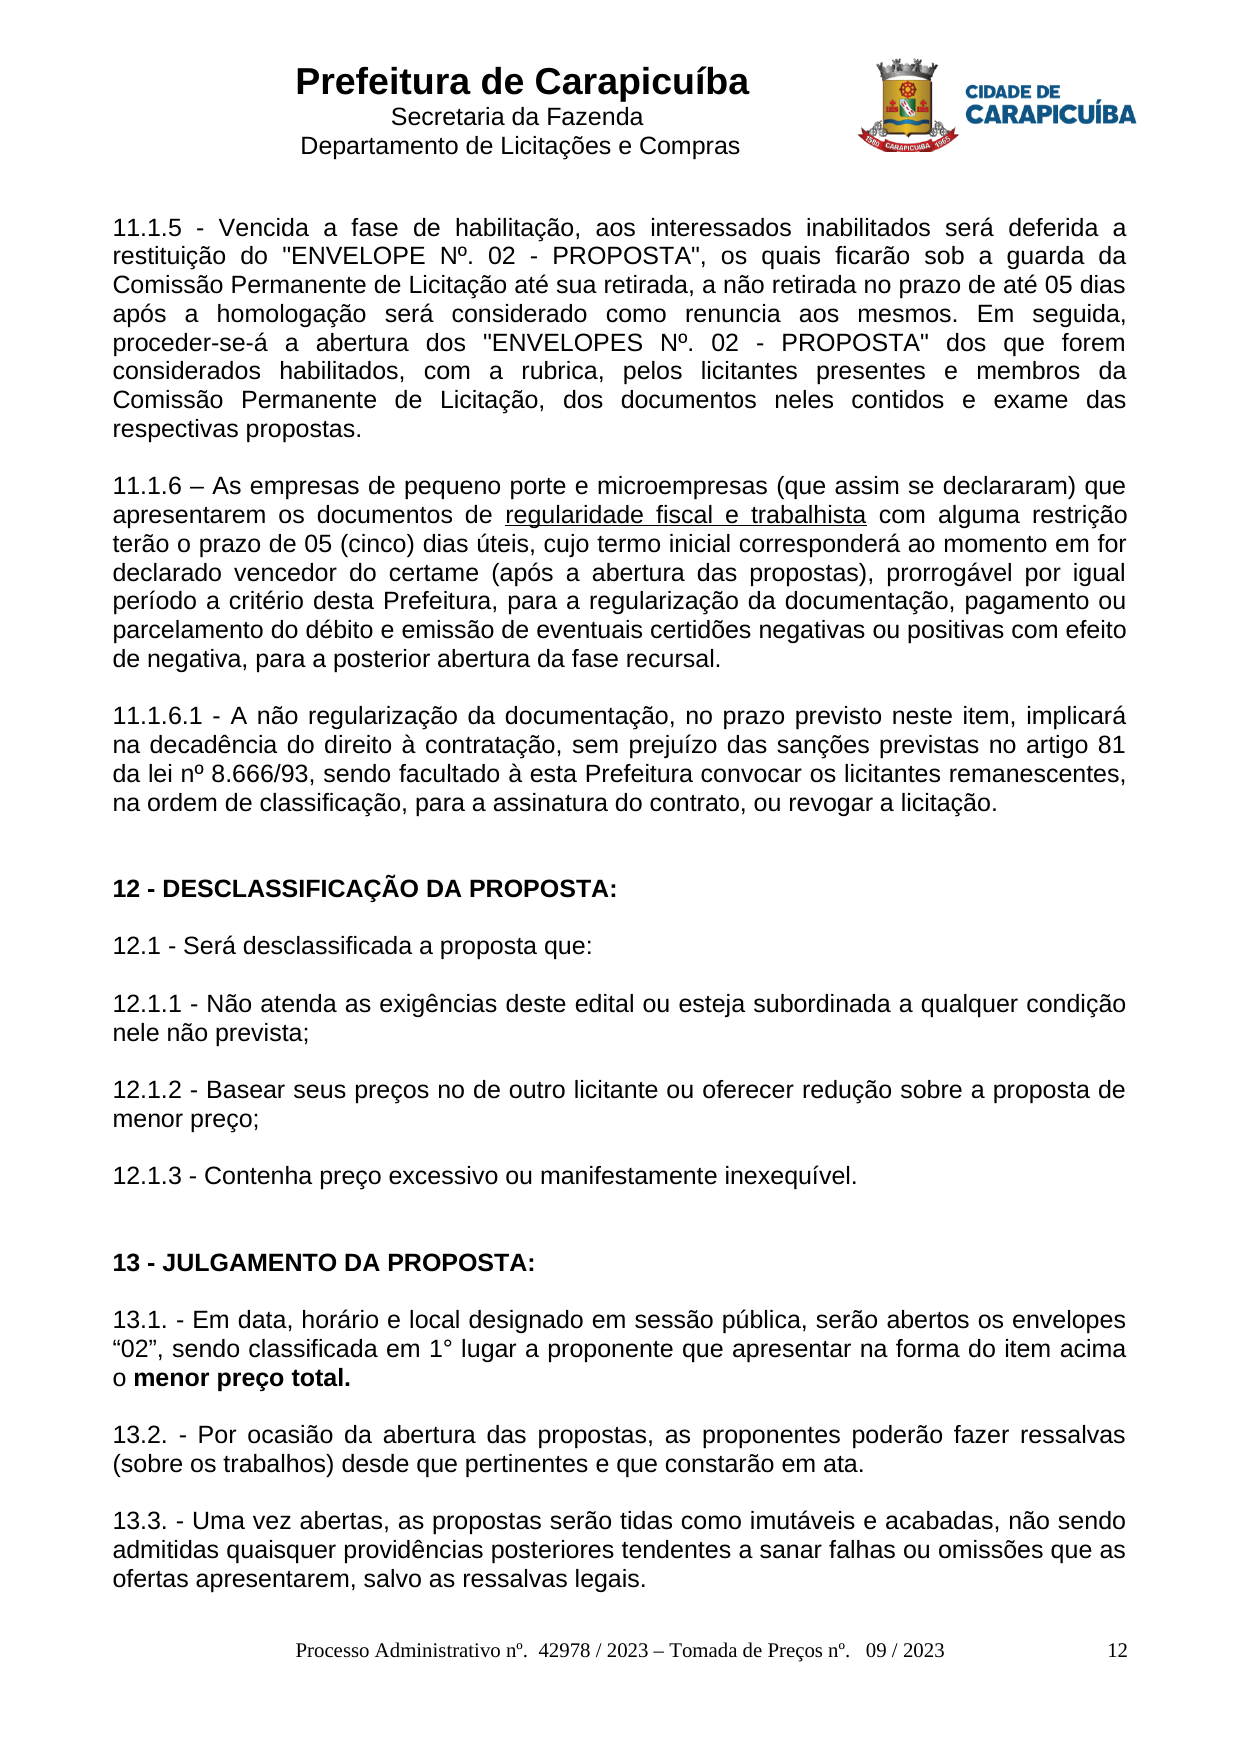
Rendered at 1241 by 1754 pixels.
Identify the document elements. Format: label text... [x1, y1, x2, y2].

picture [857, 57, 1139, 152]
text 12 - DESCLASSIFICAÇÃO DA PROPOSTA: [112, 874, 1128, 902]
text 12.1 - Será desclassificada a proposta que: [112, 931, 1128, 960]
text 12.1.3 - Contenha preço excessivo ou manifestamente inexequível. [112, 1161, 1128, 1190]
text 12.1.1 - Não atenda as exigências deste edital ou esteja subordinada a qualquer condição nele não prevista; [112, 989, 1128, 1046]
text 12.1.2 - Basear seus preços no de outro licitante ou oferecer redução sobre a proposta de menor preço; [112, 1075, 1128, 1132]
text 11.1.6.1 - A não regularização da documentação, no prazo previsto neste item, implicará na decadência do direito à contratação, sem prejuízo das sanções previstas no artigo 81 da lei nº 8.666/93, sendo facultado à esta Prefeitura convocar os licitantes remanescentes, na ordem de classificação, para a assinatura do contrato, ou revogar a licitação. [112, 701, 1128, 816]
text 13 - JULGAMENTO DA PROPOSTA: [112, 1247, 1128, 1276]
text 11.1.5 - Vencida a fase de habilitação, aos interessados inabilitados será deferida a restituição do "ENVELOPE Nº. 02 - PROPOSTA", os quais ficarão sob a guarda da Comissão Permanente de Licitação até sua retirada, a não retirada no prazo de até 05 dias após a homologação será considerado como renuncia aos mesmos. Em seguida, proceder-se-á a abertura dos "ENVELOPES Nº. 02 - PROPOSTA" dos que forem considerados habilitados, com a rubrica, pelos licitantes presentes e membros da Comissão Permanente de Licitação, dos documentos neles contidos e exame das respectivas propostas. [112, 212, 1128, 442]
text 13.1. - Em data, horário e local designado em sessão pública, serão abertos os envelopes “, sendo classificada em 1° lugar a proponente que apresentar na forma do item acima o menor preço total. [112, 1305, 1128, 1391]
text 11.1.6 – As empresas de pequeno porte e microempresas (que assim se declararam) que apresentarem os documentos de regularidade fiscal e trabalhista com alguma restrição terão o prazo de 05 (cinco) dias úteis, cujo termo inicial corresponderá ao momento em for declarado vencedor do certame (após a abertura das propostas), prorrogável por igual período a critério desta Prefeitura, para a regularização da documentação, pagamento ou parcelamento do débito e emissão de eventuais certidões negativas ou positivas com efeito de negativa, para a posterior abertura da fase recursal. [112, 471, 1128, 672]
text 13.3. - Uma vez abertas, as propostas serão tidas como imutáveis e acabadas, não sendo admitidas quaisquer providências posteriores tendentes a sanar falhas ou omissões que as ofertas apresentarem, salvo as ressalvas legais. [112, 1506, 1128, 1592]
text 13.2. - Por ocasião da abertura das propostas, as proponentes poderão fazer ressalvas (sobre os trabalhos) desde que pertinentes e que constarão em ata. [112, 1420, 1128, 1477]
